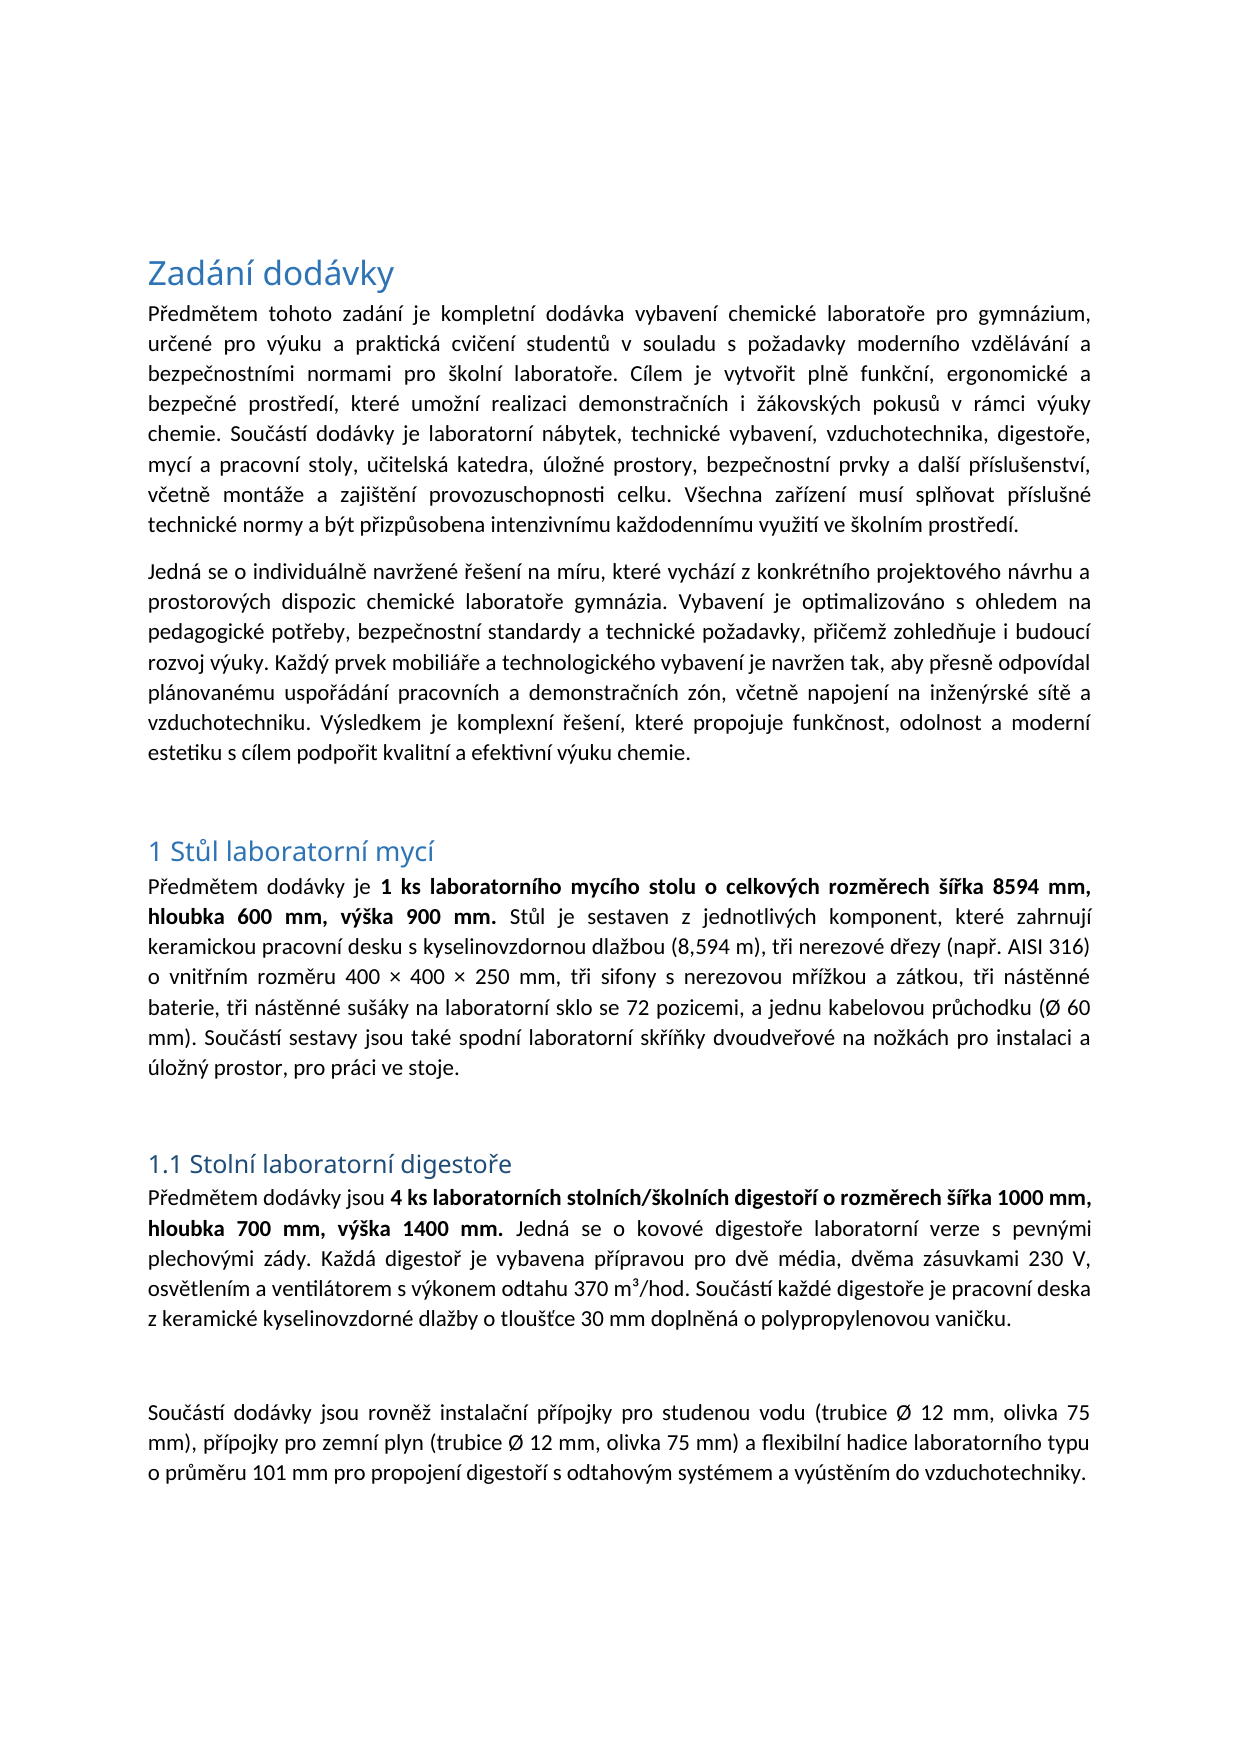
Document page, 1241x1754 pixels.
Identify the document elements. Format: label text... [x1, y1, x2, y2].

text Předmětem tohoto zadání je kompletní dodávka vybavení chemické laboratoře pro gymnázium, určené pro výuku a praktická cvičení studentů v souladu s požadavky moderního vzdělávání a bezpečnostními normami pro školní laboratoře. Cílem je vytvořit plně funkční, ergonomické a bezpečné prostředí, které umožní realizaci demonstračních i žákovských pokusů v rámci výuky chemie. Součástí dodávky je laboratorní nábytek, technické vybavení, vzduchotechnika, digestoře, mycí a pracovní stoly, učitelská katedra, úložné prostory, bezpečnostní prvky a další příslušenství, včetně montáže a zajištění provozuschopnosti celku. Všechna zařízení musí splňovat příslušné technické normy a být přizpůsobena intenzivnímu každodennímu využití ve školním prostředí. [148, 299, 1093, 538]
text Součástí dodávky jsou rovněž instalační přípojky pro studenou vodu (trubice Ø 12 mm, olivka 75 mm), přípojky pro zemní plyn (trubice Ø 12 mm, olivka 75 mm) a flexibilní hadice laboratorního typu o průměru 101 mm pro propojení digestoří s odtahovým systémem a vyústěním do vzduchotechniky. [148, 1398, 1093, 1487]
text Předmětem dodávky jsou 4 ks laboratorních stolních/školních digestoří o rozměrech šířka 1000 mm, hloubka 700 mm, výška 1400 mm. Jedná se o kovové digestoře laboratorní verze s pevnými plechovými zády. Každá digestoř je vybavena přípravou pro dvě média, dvěma zásuvkami 230 V, osvětlením a ventilátorem s výkonem odtahu 370 m³/hod. Součástí každé digestoře je pracovní deska z keramické kyselinovzdorné dlažby o tloušťce 30 mm doplněná o polypropylenovou vaničku. [148, 1183, 1093, 1332]
text Předmětem dodávky je 1 ks laboratorního mycího stolu o celkových rozměrech šířka 8594 mm, hloubka 600 mm, výška 900 mm. Stůl je sestaven z jednotlivých komponent, které zahrnují keramickou pracovní desku s kyselinovzdornou dlažbou (8,594 m), tři nerezové dřezy (např. AISI 316) o vnitřním rozměru 400 × 400 × 250 mm, tři sifony s nerezovou mřížkou a zátkou, tři nástěnné baterie, tři nástěnné sušáky na laboratorní sklo se 72 pozicemi, a jednu kabelovou průchodku (Ø 60 mm). Součástí sestavy jsou také spodní laboratorní skříňky dvoudveřové na nožkách pro instalaci a úložný prostor, pro práci ve stoje. [148, 872, 1093, 1081]
subtitle 1.1 Stolní laboratorní digestoře [148, 1147, 1093, 1181]
subtitle 1 Stůl laboratorní mycí [148, 832, 1093, 869]
subtitle Zadání dodávky [148, 250, 1093, 295]
text Jedná se o individuálně navržené řešení na míru, které vychází z konkrétního projektového návrhu a prostorových dispozic chemické laboratoře gymnázia. Vybavení je optimalizováno s ohledem na pedagogické potřeby, bezpečnostní standardy a technické požadavky, přičemž zohledňuje i budoucí rozvoj výuky. Každý prvek mobiliáře a technologického vybavení je navržen tak, aby přesně odpovídal plánovanému uspořádání pracovních a demonstračních zón, včetně napojení na inženýrské sítě a vzduchotechniku. Výsledkem je komplexní řešení, které propojuje funkčnost, odolnost a moderní estetiku s cílem podpořit kvalitní a efektivní výuku chemie. [148, 557, 1093, 766]
